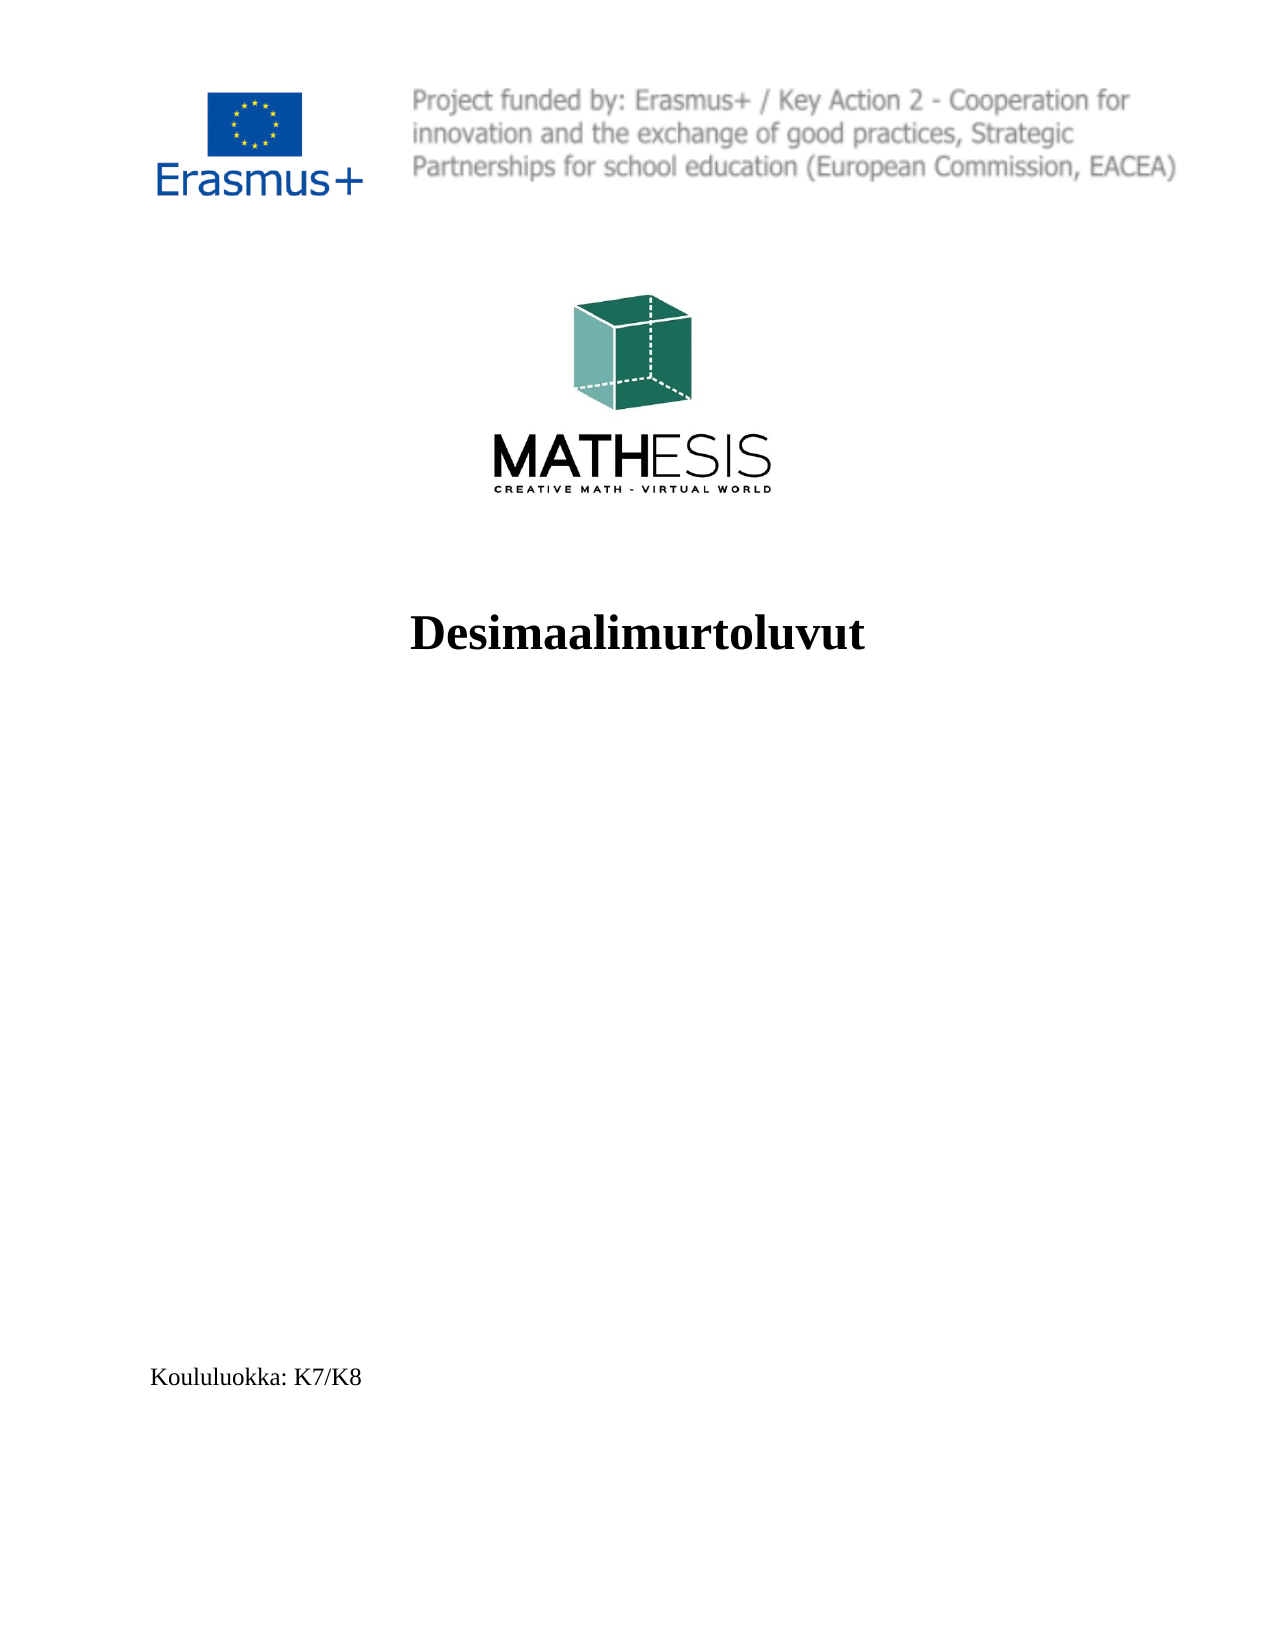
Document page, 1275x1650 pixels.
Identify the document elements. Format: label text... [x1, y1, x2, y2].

text Koululuokka: K7/K8 [150, 1362, 1125, 1391]
picture [415, 244, 860, 576]
picture [150, 75, 365, 198]
text Desimaalimurtoluvut [150, 603, 1125, 660]
picture [403, 76, 1182, 186]
